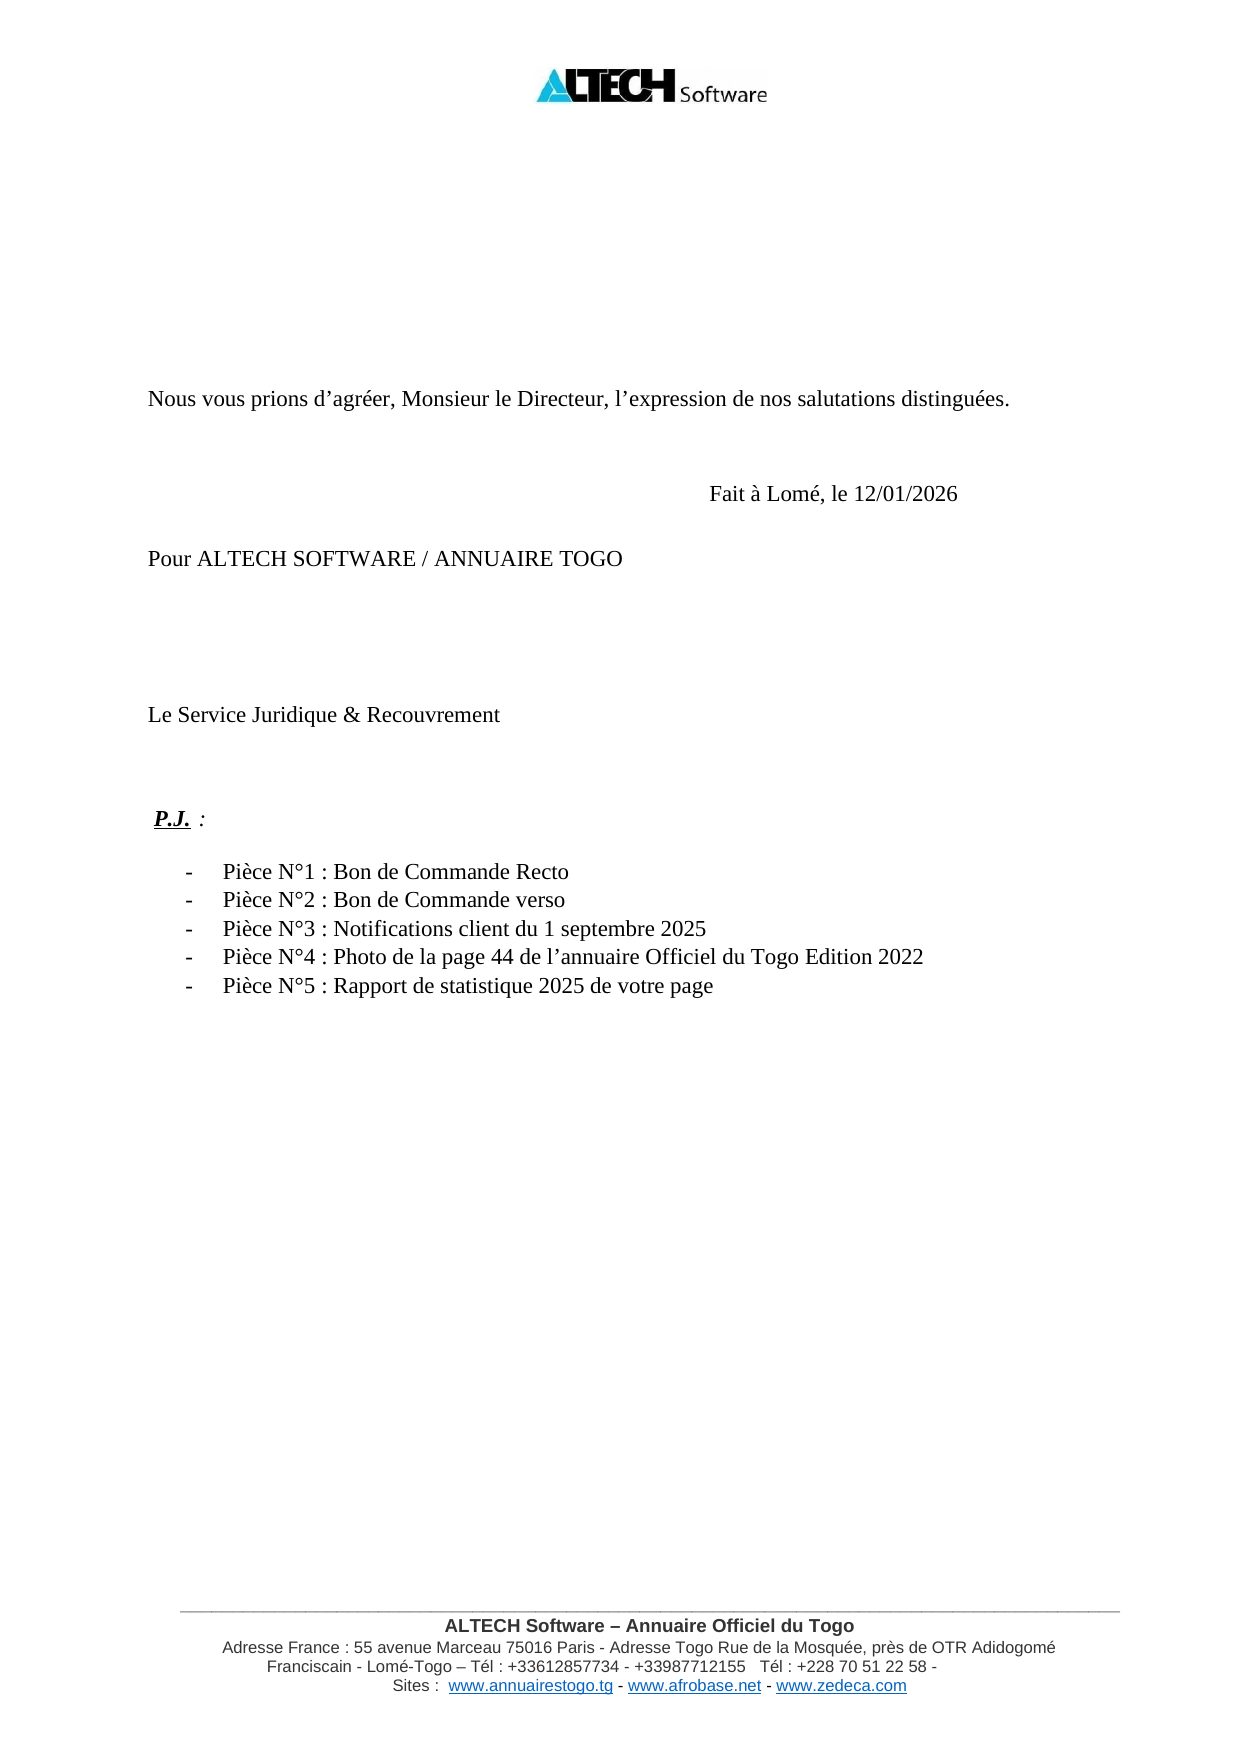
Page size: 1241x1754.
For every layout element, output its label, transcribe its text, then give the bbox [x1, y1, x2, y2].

picture [506, 0, 793, 172]
list Pièce N°5 : Rapport de statistique 2025 de votre page [185, 972, 1152, 998]
text Le Service Juridique & Recouvrement [148, 701, 1152, 728]
text Fait à Lomé, le 12/01/2026 [148, 480, 1152, 506]
list Pièce N°3 : Notifications client du 1 septembre 2025 [185, 915, 1152, 941]
text P.J. : [148, 805, 1152, 832]
list Pièce N°4 : Photo de la page 44 de l’annuaire Officiel du Togo Edition 2022 [185, 943, 1152, 969]
text Nous vous prions d’agréer, Monsieur le Directeur, l’expression de nos salutations distinguées. [148, 385, 1152, 412]
text Pour ALTECH SOFTWARE / ANNUAIRE TOGO [148, 545, 1152, 572]
list Pièce N°1 : Bon de Commande Recto [185, 858, 1152, 884]
list Pièce N°2 : Bon de Commande verso [185, 886, 1152, 913]
